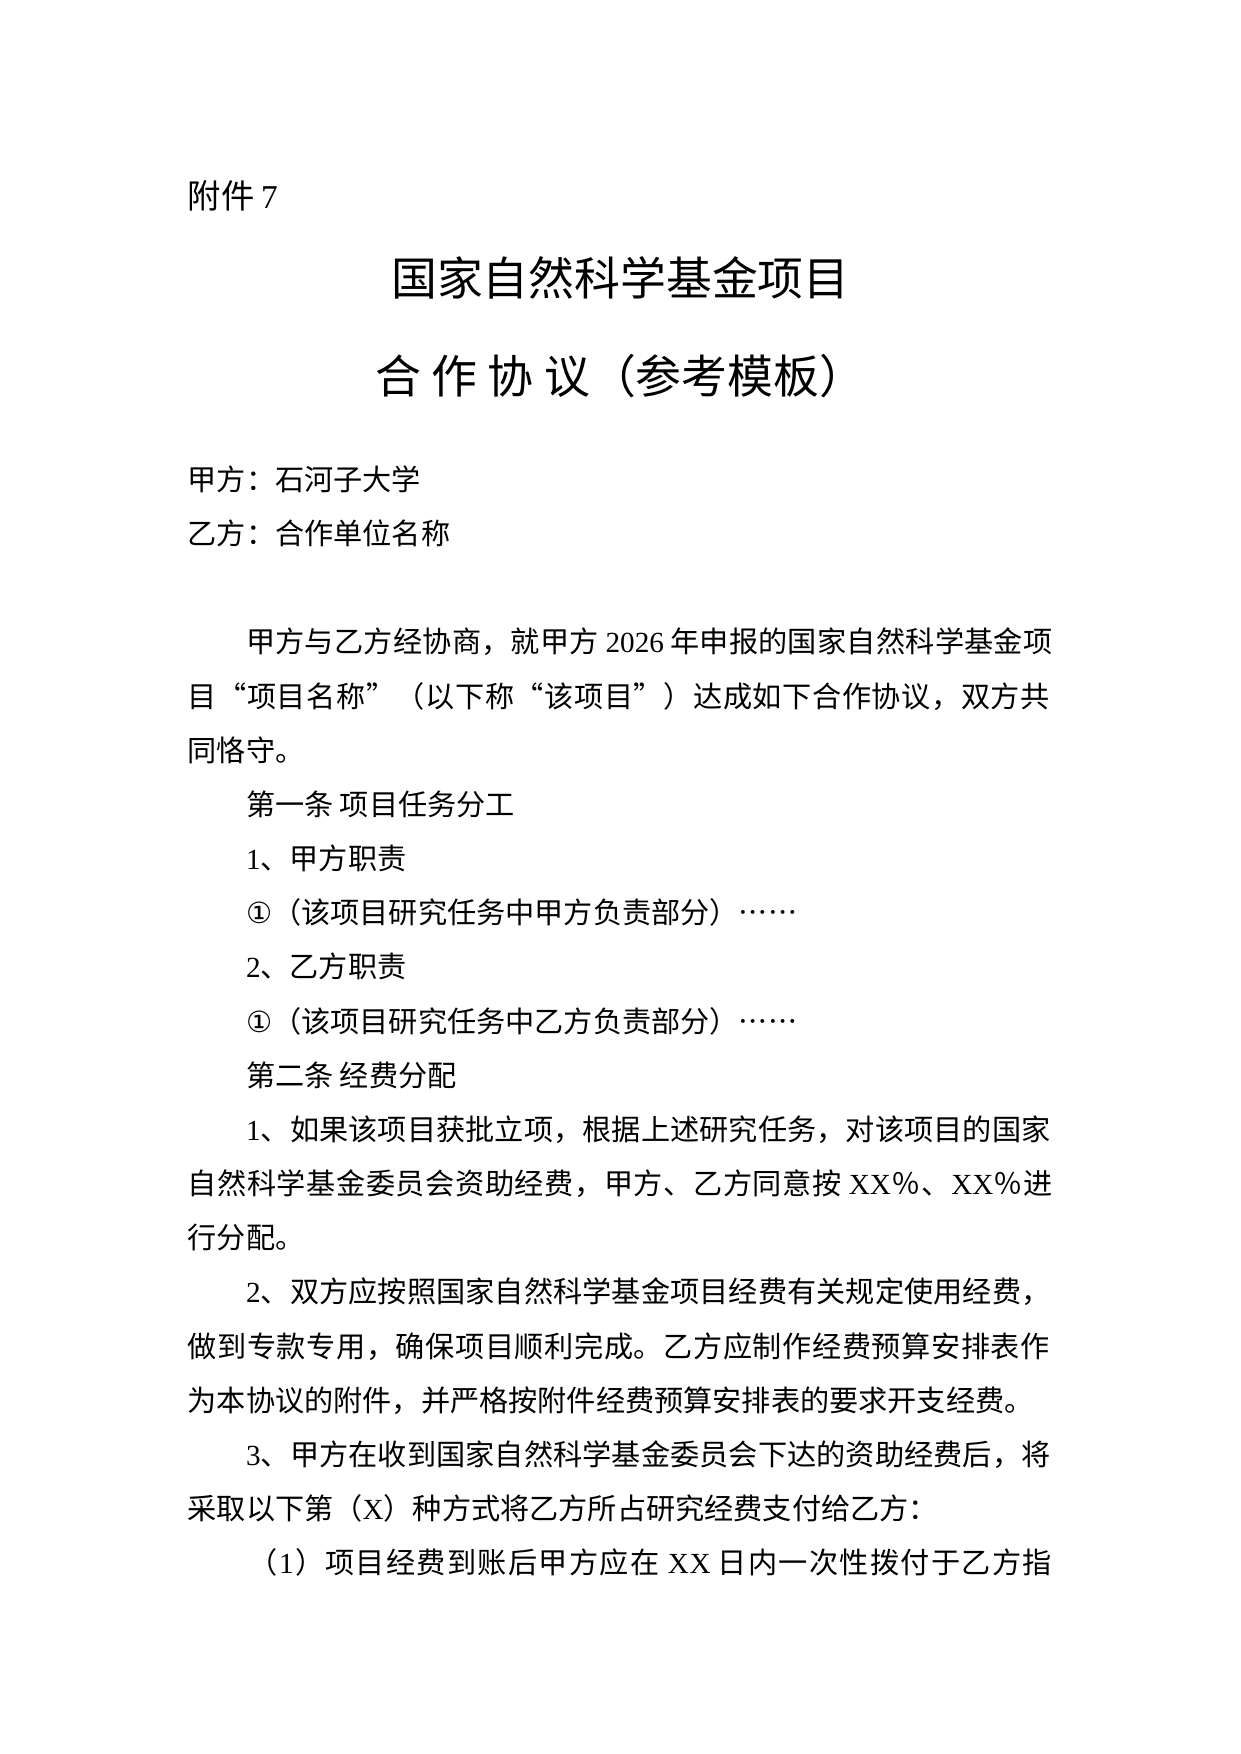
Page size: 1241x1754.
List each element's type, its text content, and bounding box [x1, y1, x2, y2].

text 乙方：合作单位名称 [187, 501, 1053, 555]
text 甲方：石河子大学 [187, 447, 1053, 501]
text 1、甲方职责 [187, 826, 1053, 880]
text 国家自然科学基金项目 [187, 227, 1053, 324]
text 甲方与乙方经协商，就甲方2026年申报的国家自然科学基金项目“项目名称”（以下称“该项目”）达成如下合作协议，双方共同恪守。 [187, 609, 1053, 772]
text 2、双方应按照国家自然科学基金项目经费有关规定使用经费，做到专款专用，确保项目顺利完成。乙方应制作经费预算安排表作为本协议的附件，并严格按附件经费预算安排表的要求开支经费。 [187, 1259, 1053, 1422]
text 合 作 协 议（参考模板） [187, 324, 1053, 422]
text ①（该项目研究任务中乙方负责部分）…… [187, 989, 1053, 1043]
text 3、甲方在收到国家自然科学基金委员会下达的资助经费后，将采取以下第（X）种方式将乙方所占研究经费支付给乙方： [187, 1422, 1053, 1530]
text 第二条 经费分配 [187, 1043, 1053, 1097]
text 附件7 [187, 162, 1053, 227]
text ①（该项目研究任务中甲方负责部分）…… [187, 880, 1053, 934]
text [187, 1530, 1053, 1584]
text 1、如果该项目获批立项，根据上述研究任务，对该项目的国家自然科学基金委员会资助经费，甲方、乙方同意按XX％、XX％进行分配。 [187, 1097, 1053, 1259]
text 2、乙方职责 [187, 934, 1053, 989]
text 第一条 项目任务分工 [187, 772, 1053, 826]
